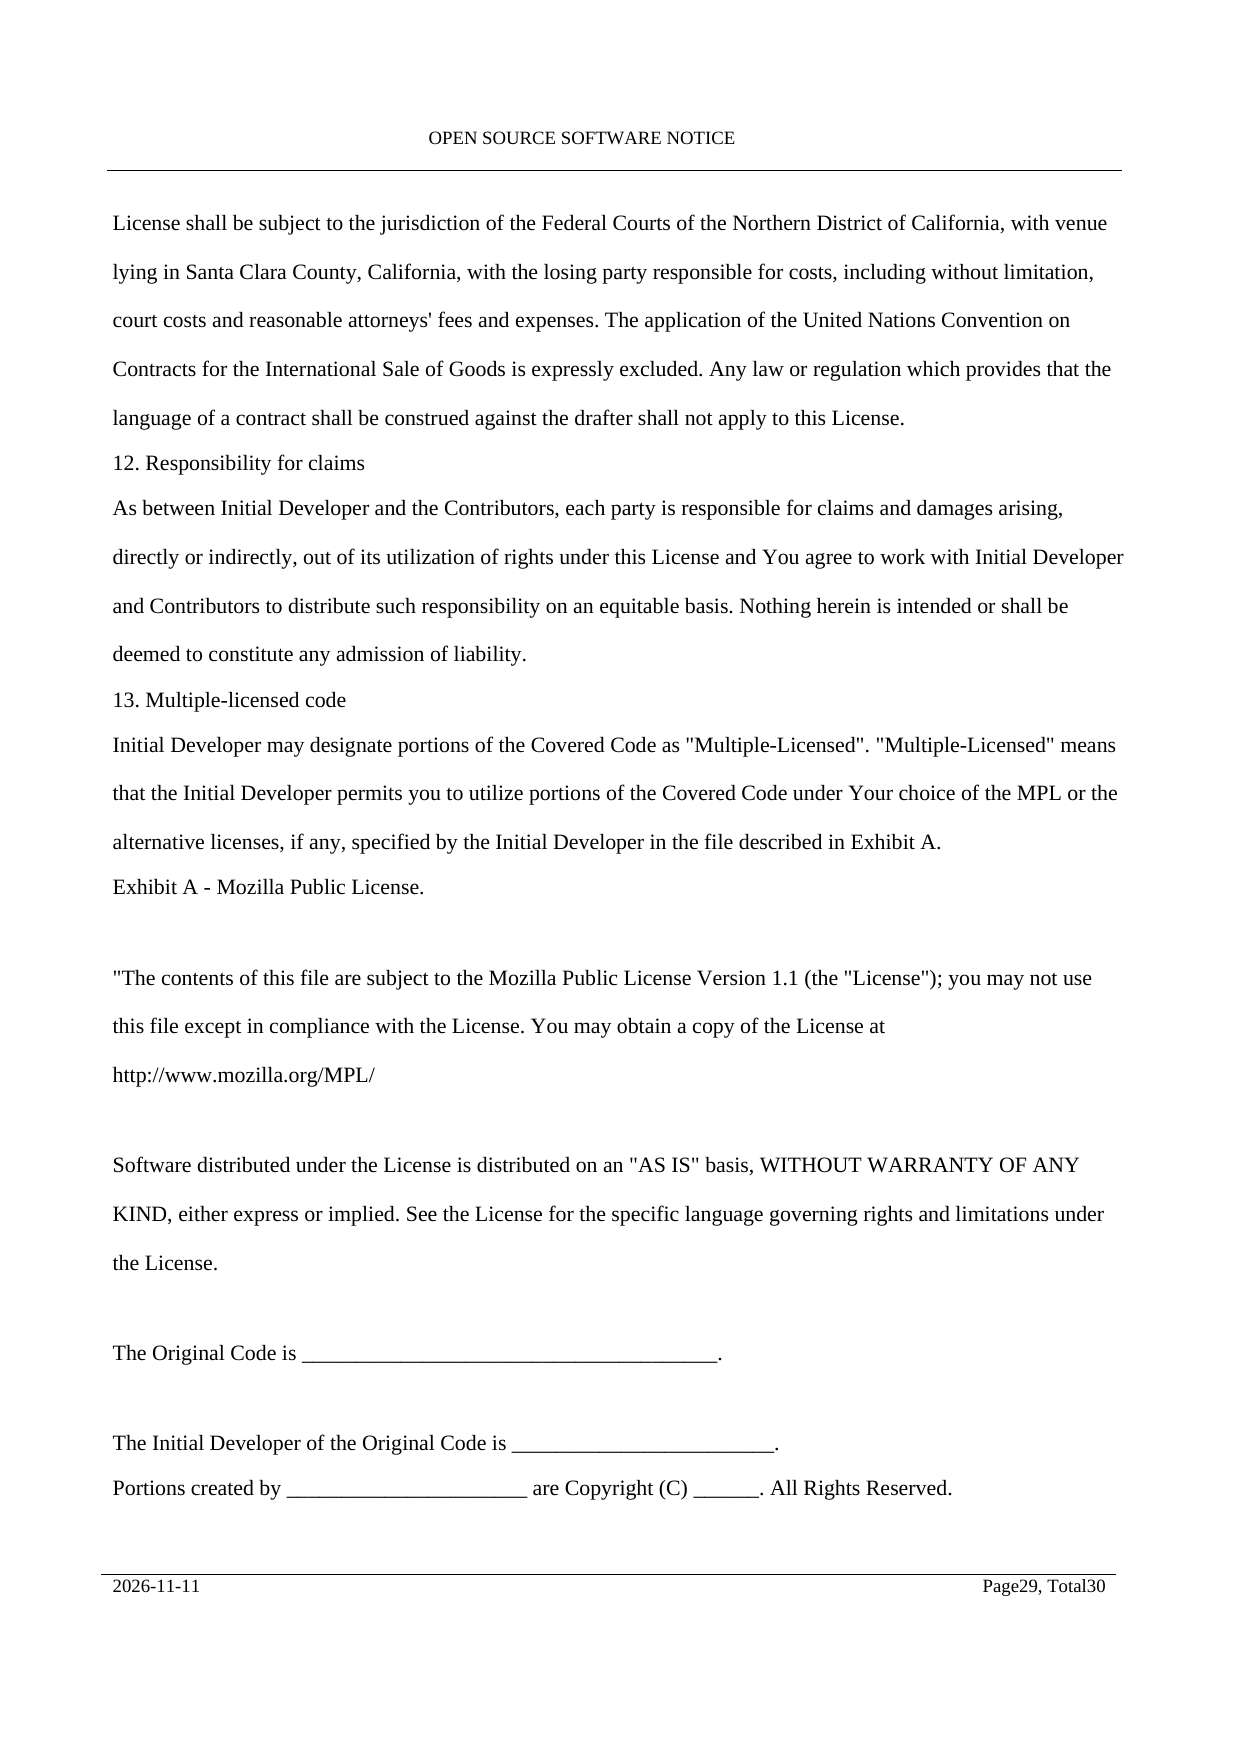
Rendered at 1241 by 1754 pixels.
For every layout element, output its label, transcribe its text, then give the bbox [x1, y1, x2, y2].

text The Initial Developer of the Original Code is ________________________. [112, 1426, 1128, 1459]
text As between Initial Developer and the Contributors, each party is responsible for claims and damages arising, directly or indirectly, out of its utilization of rights under this License and You agree to work with Initial Developer and Contributors to distribute such responsibility on an equitable basis. Nothing herein is intended or shall be deemed to constitute any admission of liability. [112, 492, 1128, 670]
text Initial Developer may designate portions of the Covered Code as "Multiple-Licensed". "Multiple-Licensed" means that the Initial Developer permits you to utilize portions of the Covered Code under Your choice of the MPL or the alternative licenses, if any, specified by the Initial Developer in the file described in Exhibit A. [112, 728, 1128, 858]
text Portions created by ______________________ are Copyright (C) ______. All Rights Reserved. [112, 1472, 1128, 1504]
text Software distributed under the License is distributed on an "AS IS" basis, WITHOUT WARRANTY OF ANY KIND, either express or implied. See the License for the specific language governing rights and limitations under the License. [112, 1148, 1128, 1278]
text 12. Responsibility for claims [112, 446, 1128, 479]
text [112, 206, 1128, 434]
text Exhibit A - Mozilla Public License. [112, 871, 1128, 903]
text The Original Code is ______________________________________. [112, 1336, 1128, 1369]
text "The contents of this file are subject to the Mozilla Public License Version 1.1 (the "License"); you may not use this file except in compliance with the License. You may obtain a copy of the License at http://www.mozilla.org/MPL/ [112, 961, 1128, 1091]
text 13. Multiple-licensed code [112, 683, 1128, 715]
